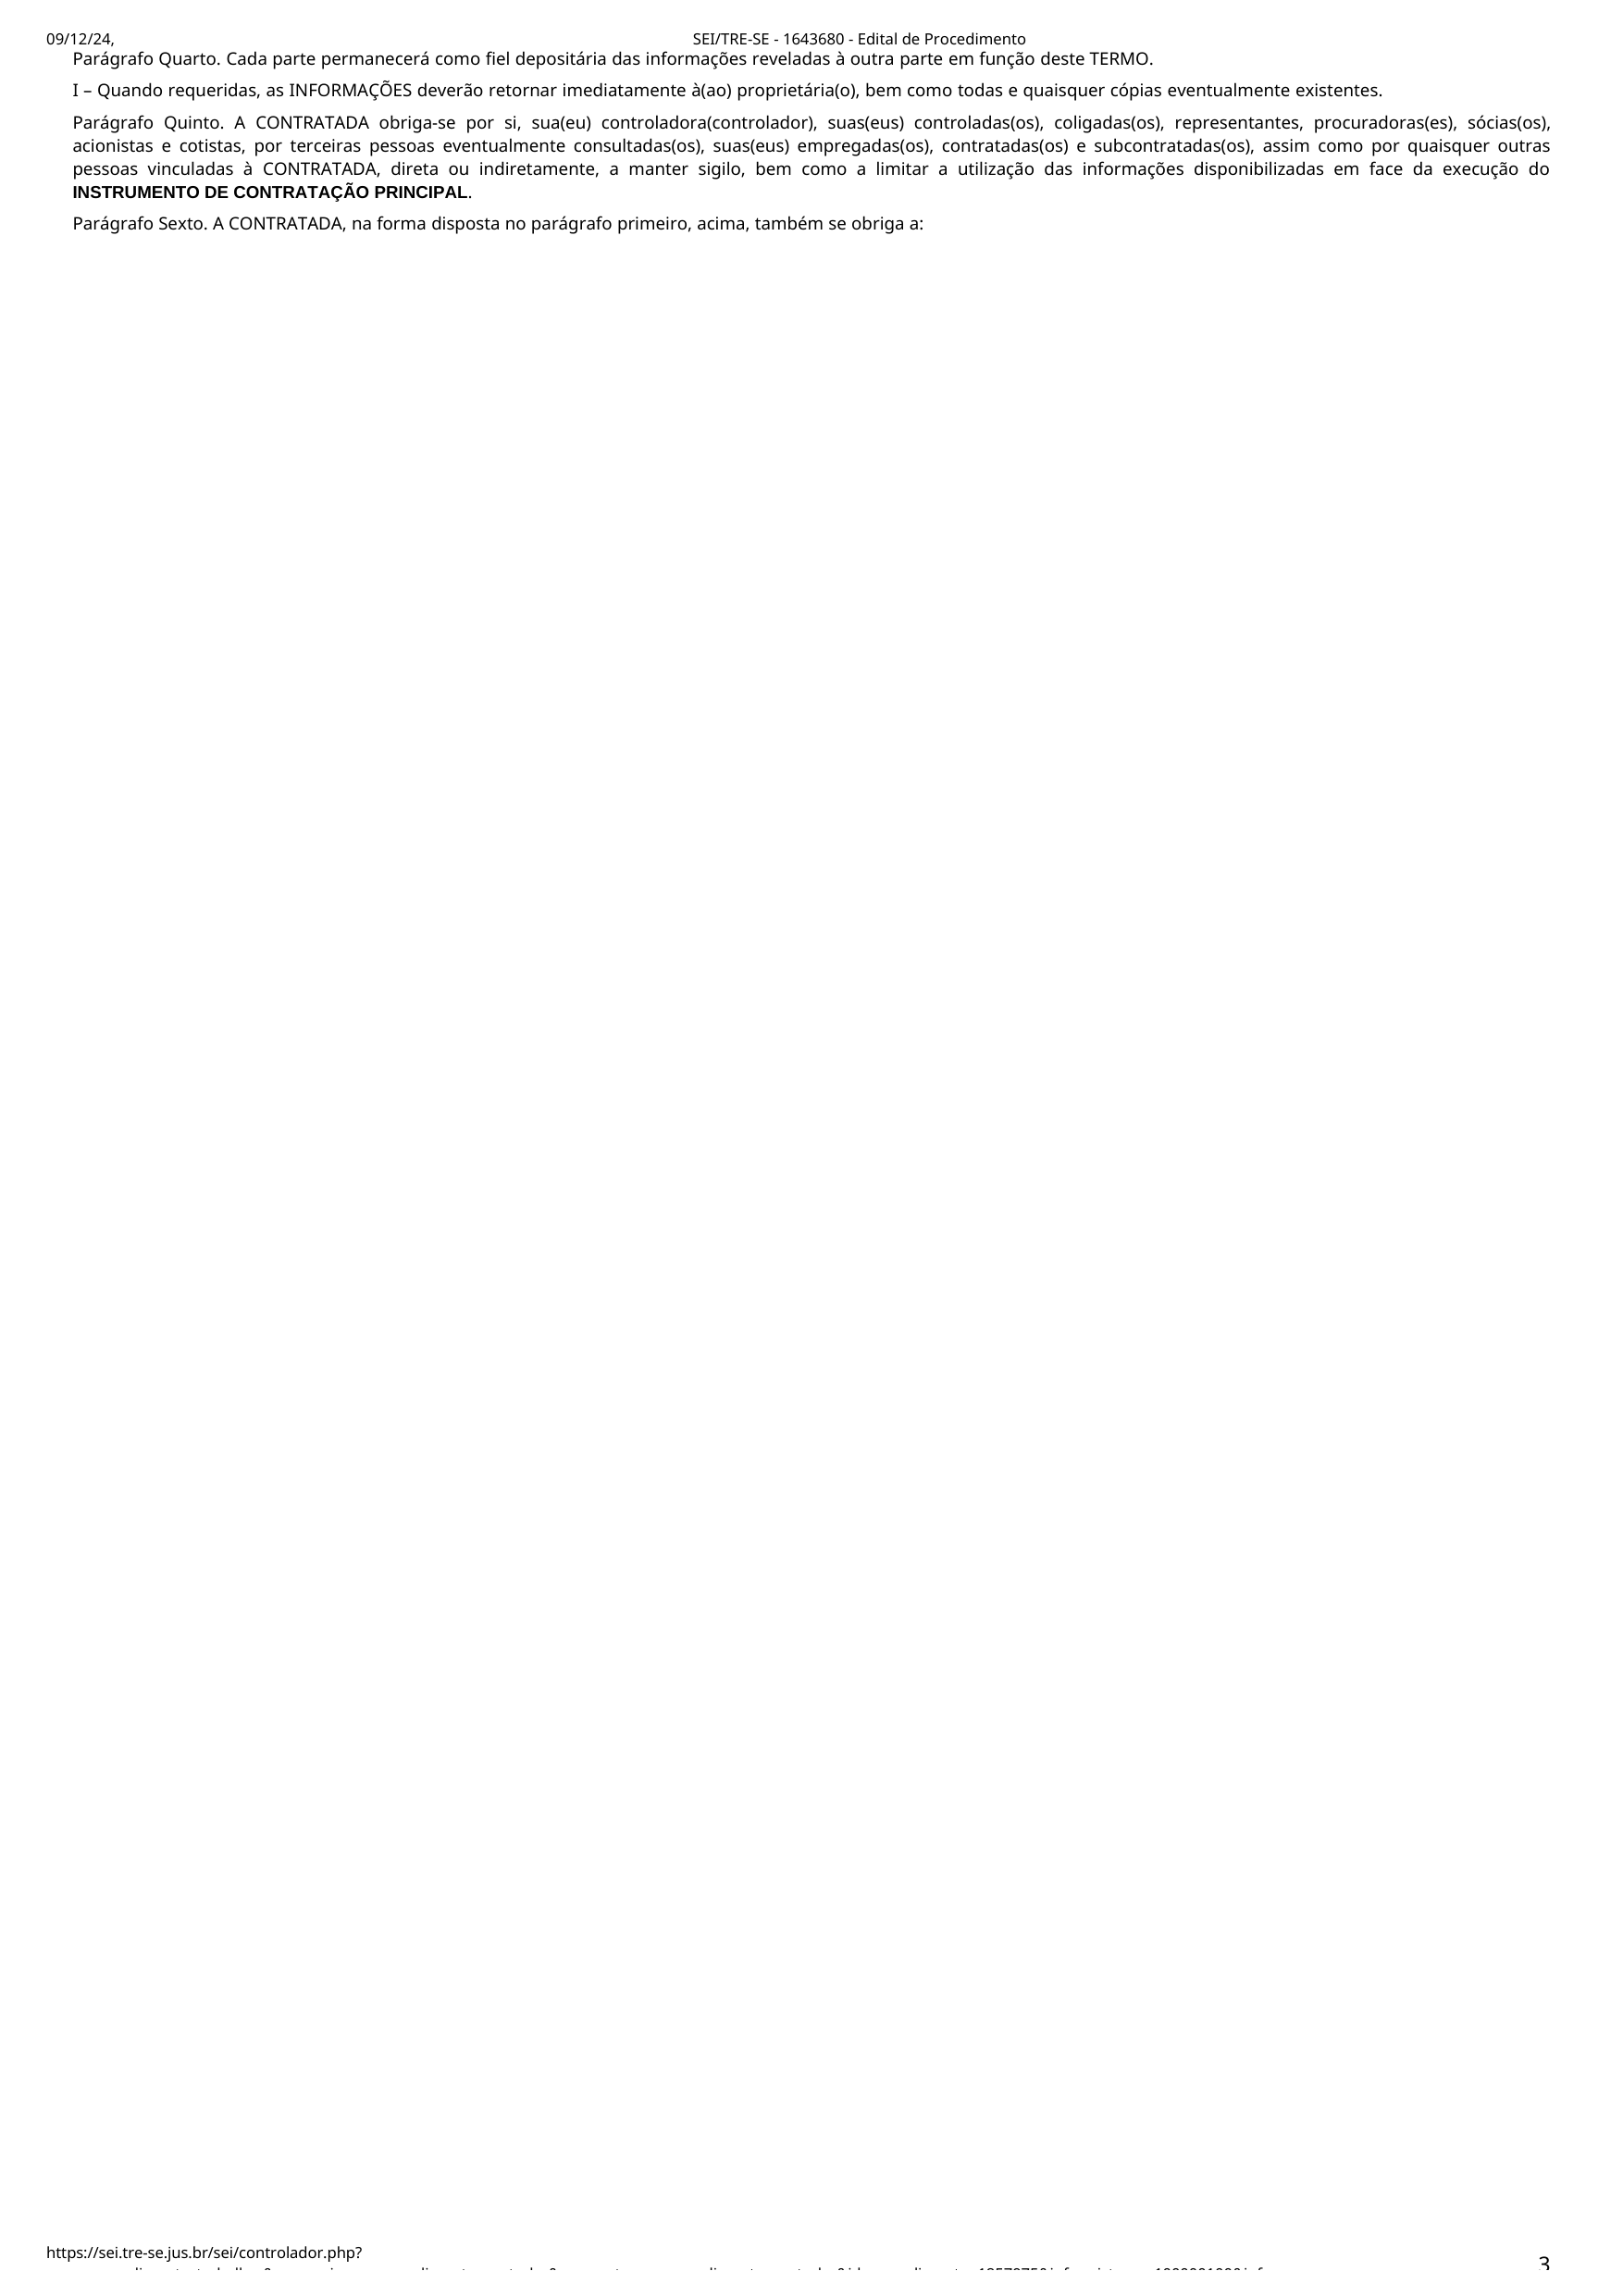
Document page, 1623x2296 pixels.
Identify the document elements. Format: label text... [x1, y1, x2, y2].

text I – Quando requeridas, as INFORMAÇÕES deverão retornar imediatamente à(ao) proprietária(o), bem como todas e quaisquer cópias eventualmente existentes. [72, 79, 1580, 102]
text Parágrafo Quinto. A CONTRATADA obriga-se por si, sua(eu) controladora(controlador), suas(eus) controladas(os), coligadas(os), representantes, procuradoras(es), sócias(os), acionistas e cotistas, por terceiras pessoas eventualmente consultadas(os), suas(eus) empregadas(os), contratadas(os) e subcontratadas(os), assim como por quaisquer outras pessoas vinculadas à CONTRATADA, direta ou indiretamente, a manter sigilo, bem como a limitar a utilização das informações disponibilizadas em face da execução do INSTRUMENTO DE CONTRATAÇÃO PRINCIPAL. [72, 110, 1553, 204]
text Parágrafo Quarto. Cada parte permanecerá como fiel depositária das informações reveladas à outra parte em função deste TERMO. [72, 46, 1580, 70]
text Parágrafo Sexto. A CONTRATADA, na forma disposta no parágrafo primeiro, acima, também se obriga a: [72, 212, 1580, 235]
